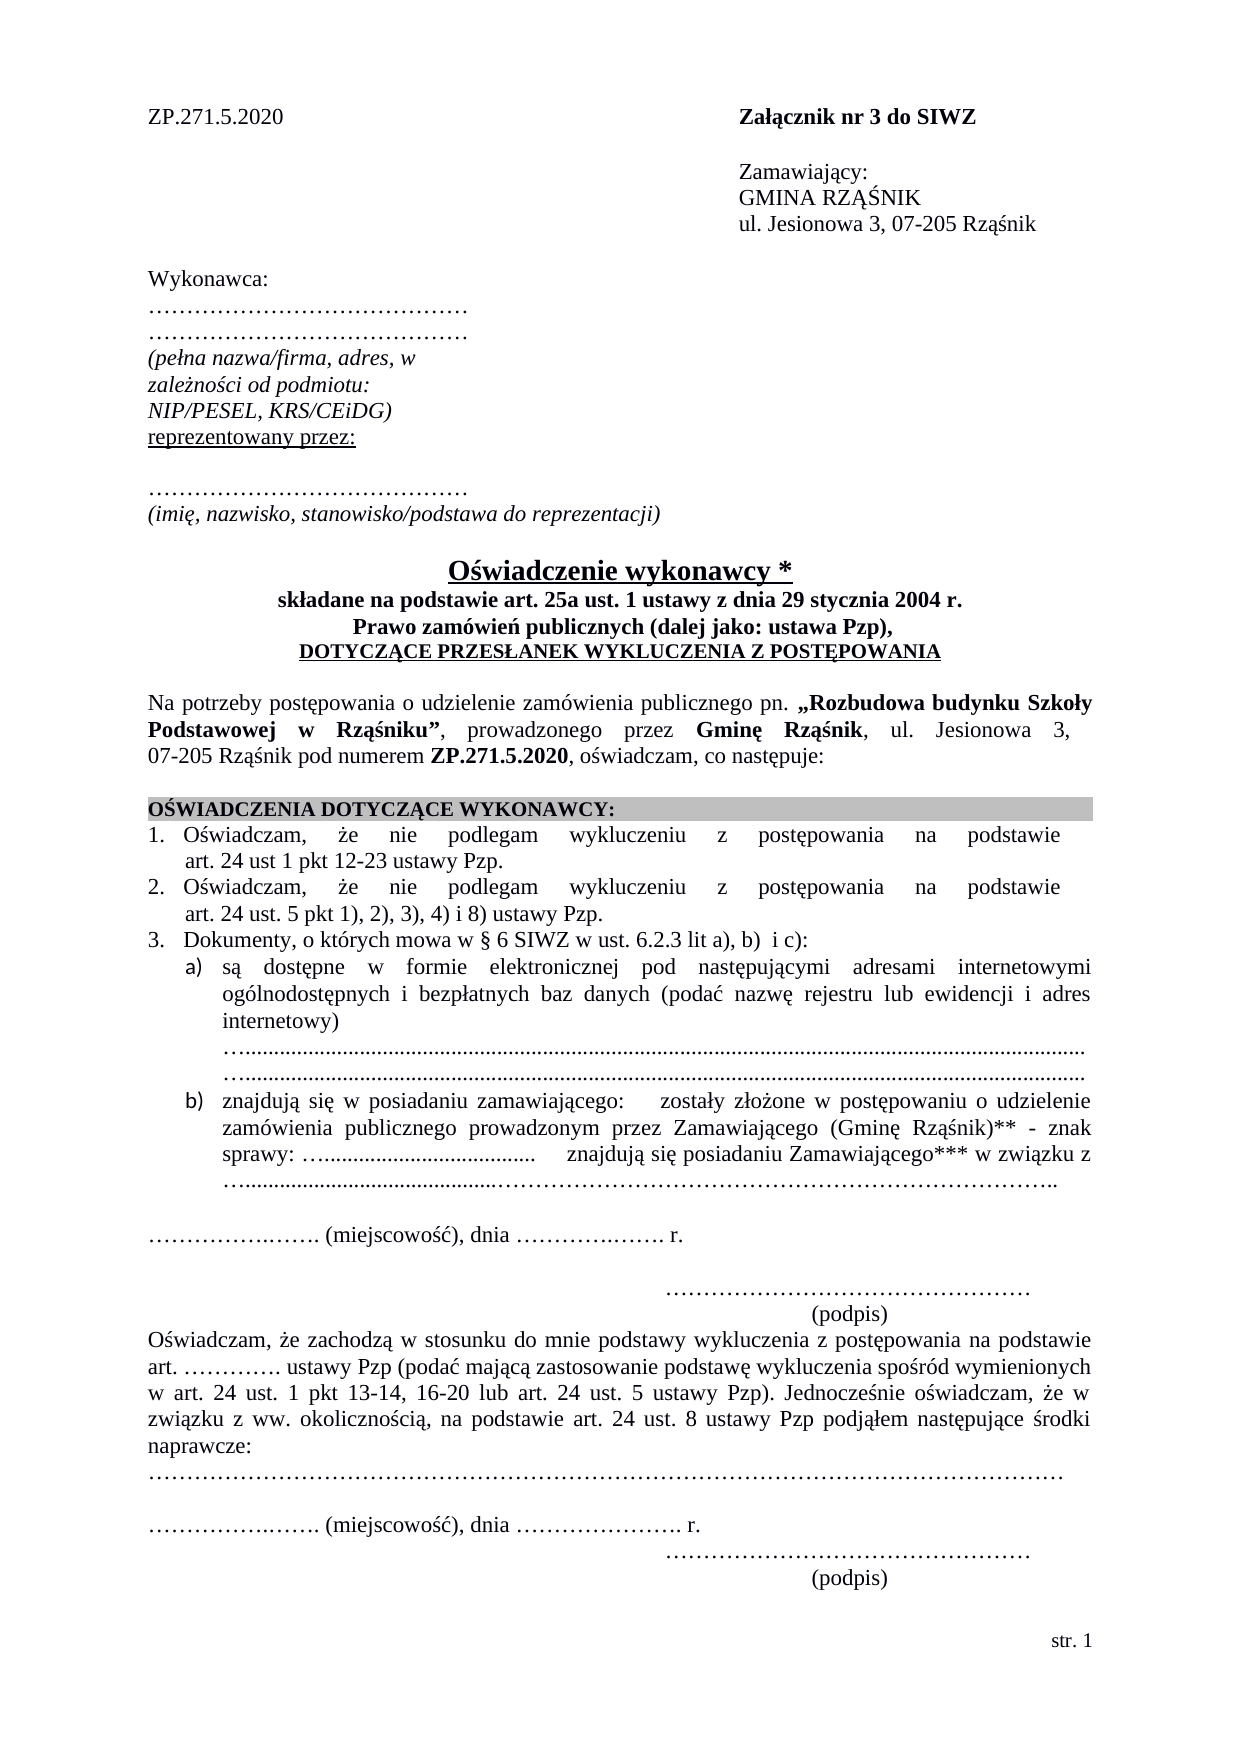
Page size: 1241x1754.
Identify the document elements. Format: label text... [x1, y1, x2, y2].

list Dokumenty, o których mowa w § 6 SIWZ w ust. 6.2.3 lit a), b) i c): [148, 926, 1093, 952]
text DOTYCZĄCE PRZESŁANEK WYKLUCZENIA Z POSTĘPOWANIA [148, 639, 1093, 663]
text reprezentowany przez: [148, 423, 1093, 450]
text Prawo zamówień publicznych (dalej jako: ustawa Pzp), [148, 613, 1093, 639]
text …………….……. (miejscowość), dnia …………………. r. [148, 1511, 1093, 1537]
list Oświadczam, że nie podlegam wykluczeniu z postępowania na podstawie art. 24 ust 1 pkt 12-23 ustawy Pzp. [148, 821, 1093, 873]
text Wykonawca: [148, 265, 1093, 292]
text (podpis) [738, 1563, 1093, 1590]
text …………………………………… [148, 474, 472, 500]
text GMINA RZĄŚNIK [148, 184, 1093, 211]
text (imię, nazwisko, stanowisko/podstawa do reprezentacji) [148, 500, 1093, 526]
text ………………………………………………………………………… [148, 292, 472, 344]
text OŚWIADCZENIA DOTYCZĄCE WYKONAWCY: [148, 797, 1093, 821]
text ………………………………………… [148, 1274, 1093, 1300]
text ZP.271.5.2020 Załącznik nr 3 do SIWZ [148, 103, 1093, 130]
text Na potrzeby postępowania o udzielenie zamówienia publicznego pn. „Rozbudowa budynku Szkoły Podstawowej w Rząśniku”, prowadzonego przez Gminę Rząśnik, ul. Jesionowa 3, 07-205 Rząśnik pod numerem ZP.271.5.2020, oświadczam, co następuje: [148, 689, 1093, 768]
text Oświadczam, że zachodzą w stosunku do mnie podstawy wykluczenia z postępowania na podstawie art. …………. ustawy Pzp (podać mającą zastosowanie podstawę wykluczenia spośród wymienionych w art. 24 ust. 1 pkt 13-14, 16-20 lub art. 24 ust. 5 ustawy Pzp). Jednocześnie oświadczam, że w związku z ww. okolicznością, na podstawie art. 24 ust. 8 ustawy Pzp podjąłem następujące środki naprawcze: ………………………………………………………………………………………………………… [148, 1326, 1093, 1484]
text Zamawiający: [148, 158, 1093, 184]
text (pełna nazwa/firma, adres, w zależności od podmiotu: NIP/PESEL, KRS/CEiDG) [148, 344, 472, 423]
list znajdują się w posiadaniu zamawiającego:  zostały złożone w postępowaniu o udzielenie zamówienia publicznego prowadzonym przez Zamawiającego (Gminę Rząśnik)** - znak sprawy: ….....................................  znajdują się posiadaniu Zamawiającego*** w związku z …............................................……………………………………………………………….. [185, 1086, 1093, 1193]
text ………………………………………… [148, 1537, 1093, 1563]
text (podpis) [738, 1300, 1093, 1326]
text składane na podstawie art. 25a ust. 1 ustawy z dnia 29 stycznia 2004 r. [148, 586, 1093, 613]
text …………….……. (miejscowość), dnia ………….……. r. [148, 1221, 1093, 1247]
list Oświadczam, że nie podlegam wykluczeniu z postępowania na podstawie art. 24 ust. 5 pkt 1), 2), 3), 4) i 8) ustawy Pzp. [148, 873, 1093, 926]
text ul. Jesionowa 3, 07-205 Rząśnik [148, 211, 1093, 237]
text Oświadczenie wykonawcy * [148, 553, 1093, 586]
list są dostępne w formie elektronicznej pod następującymi adresami internetowymi ogólnodostępnych i bezpłatnych baz danych (podać nazwę rejestru lub ewidencji i adres internetowy) …................................................................................................................................................... …................................................................................................................................................... [185, 952, 1093, 1086]
